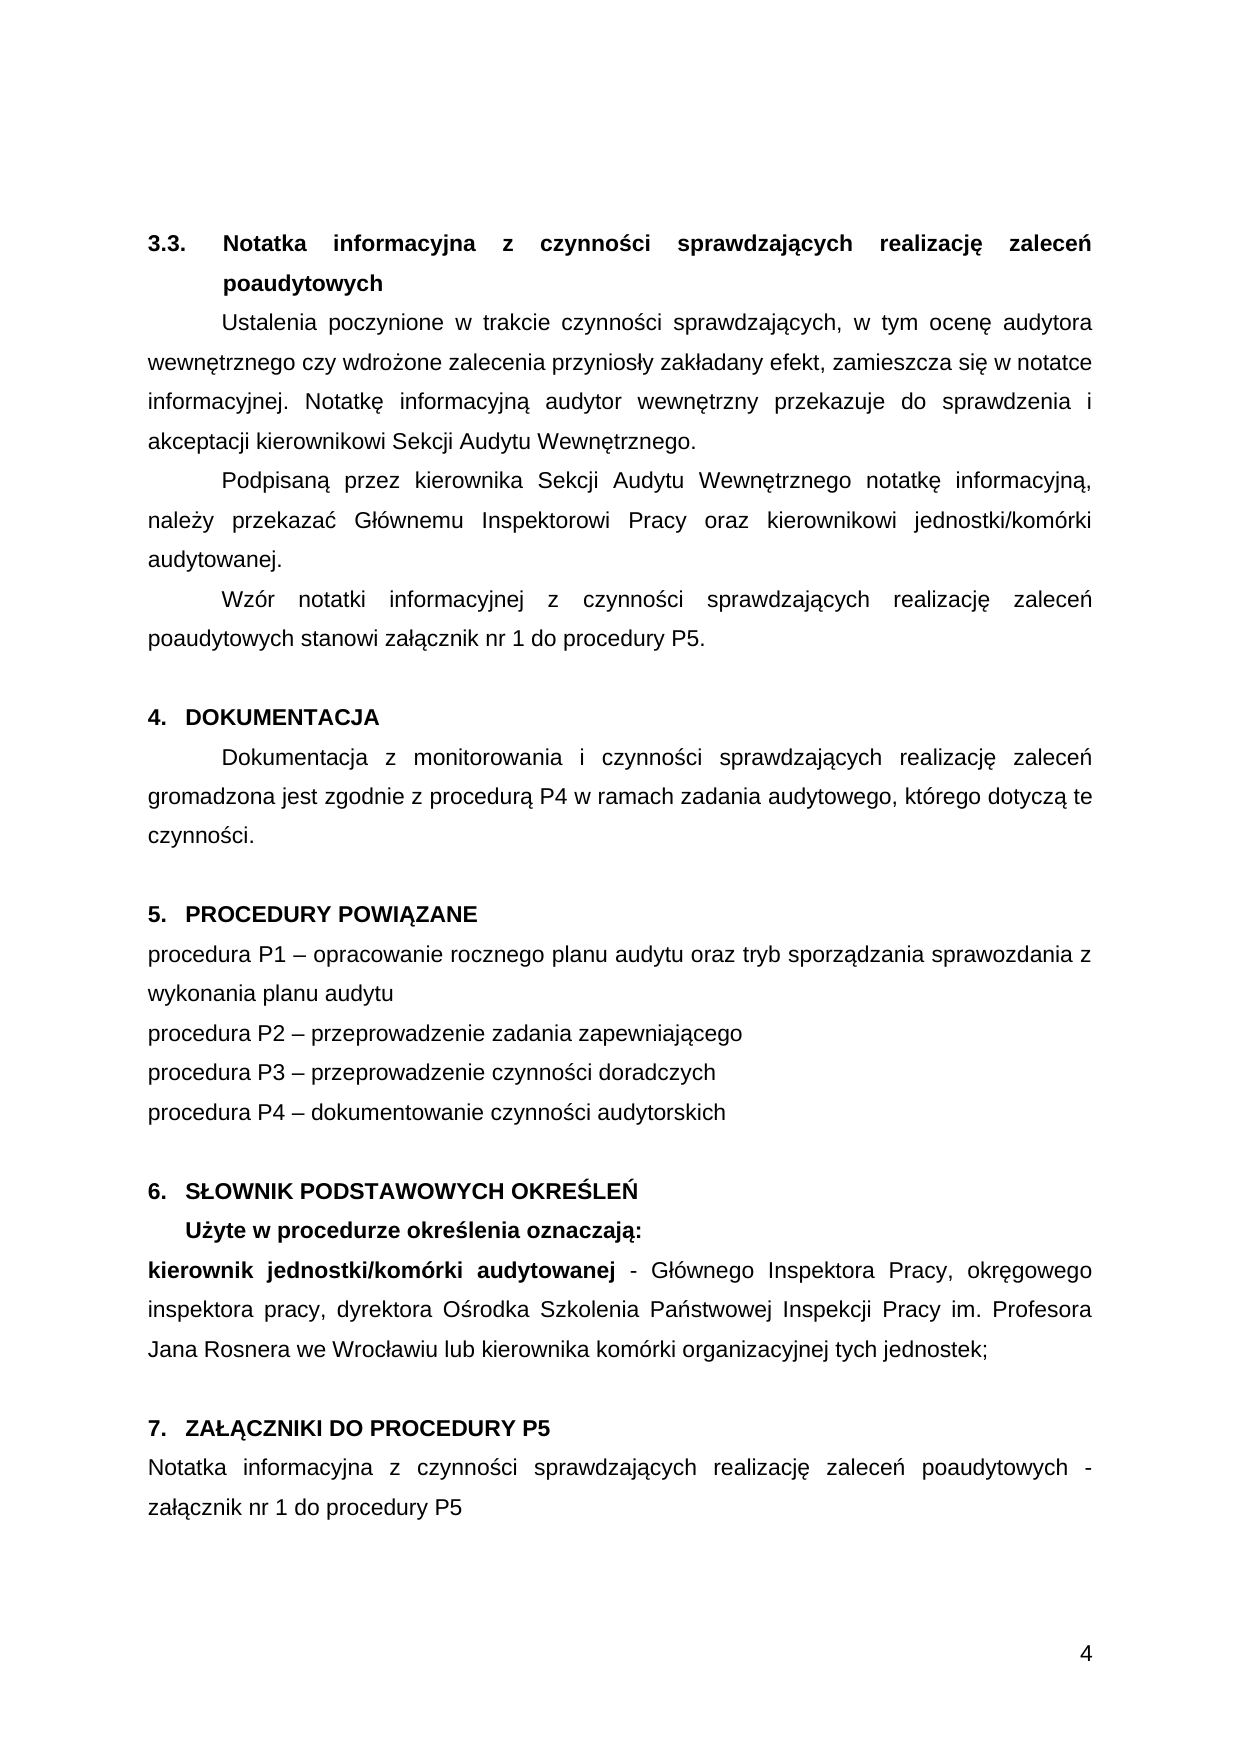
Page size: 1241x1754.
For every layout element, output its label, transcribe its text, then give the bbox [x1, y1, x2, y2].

list DOKUMENTACJA [148, 704, 1093, 730]
text Dokumentacja z monitorowania i czynności sprawdzających realizację zaleceń gromadzona jest zgodnie z procedurą P4 w ramach zadania audytowego, którego dotyczą te czynności. [148, 743, 1093, 849]
text Wzór notatki informacyjnej z czynności sprawdzających realizację zaleceń poaudytowych stanowi załącznik nr 1 do procedury P5. [148, 586, 1093, 651]
text Ustalenia poczynione w trakcie czynności sprawdzających, w tym ocenę audytora wewnętrznego czy wdrożone zalecenia przyniosły zakładany efekt, zamieszcza się w notatce informacyjnej. Notatkę informacyjną audytor wewnętrzny przekazuje do sprawdzenia i akceptacji kierownikowi Sekcji Audytu Wewnętrznego. [148, 309, 1093, 454]
text procedura P4 – dokumentowanie czynności audytorskich [148, 1099, 1093, 1125]
text procedura P2 – przeprowadzenie zadania zapewniającego [148, 1020, 1093, 1046]
text Podpisaną przez kierownika Sekcji Audytu Wewnętrznego notatkę informacyjną, należy przekazać Głównemu Inspektorowi Pracy oraz kierownikowi jednostki/komórki audytowanej. [148, 467, 1093, 572]
list Notatka informacyjna z czynności sprawdzających realizację zaleceń poaudytowych [148, 230, 1093, 296]
text Użyte w procedurze określenia oznaczają: [185, 1217, 1093, 1243]
list ZAŁĄCZNIKI DO PROCEDURY P5 [148, 1414, 1093, 1441]
list PROCEDURY POWIĄZANE [148, 901, 1093, 928]
text kierownik jednostki/komórki audytowanej - Głównego Inspektora Pracy, okręgowego inspektora pracy, dyrektora Ośrodka Szkolenia Państwowej Inspekcji Pracy im. Profesora Jana Rosnera we Wrocławiu lub kierownika komórki organizacyjnej tych jednostek; [148, 1257, 1093, 1362]
text Notatka informacyjna z czynności sprawdzających realizację zaleceń poaudytowych - załącznik nr 1 do procedury P5 [148, 1454, 1093, 1520]
text procedura P1 – opracowanie rocznego planu audytu oraz tryb sporządzania sprawozdania z wykonania planu audytu [148, 941, 1093, 1007]
list SŁOWNIK PODSTAWOWYCH OKREŚLEŃ [148, 1178, 1093, 1204]
text procedura P3 – przeprowadzenie czynności doradczych [148, 1059, 1093, 1086]
